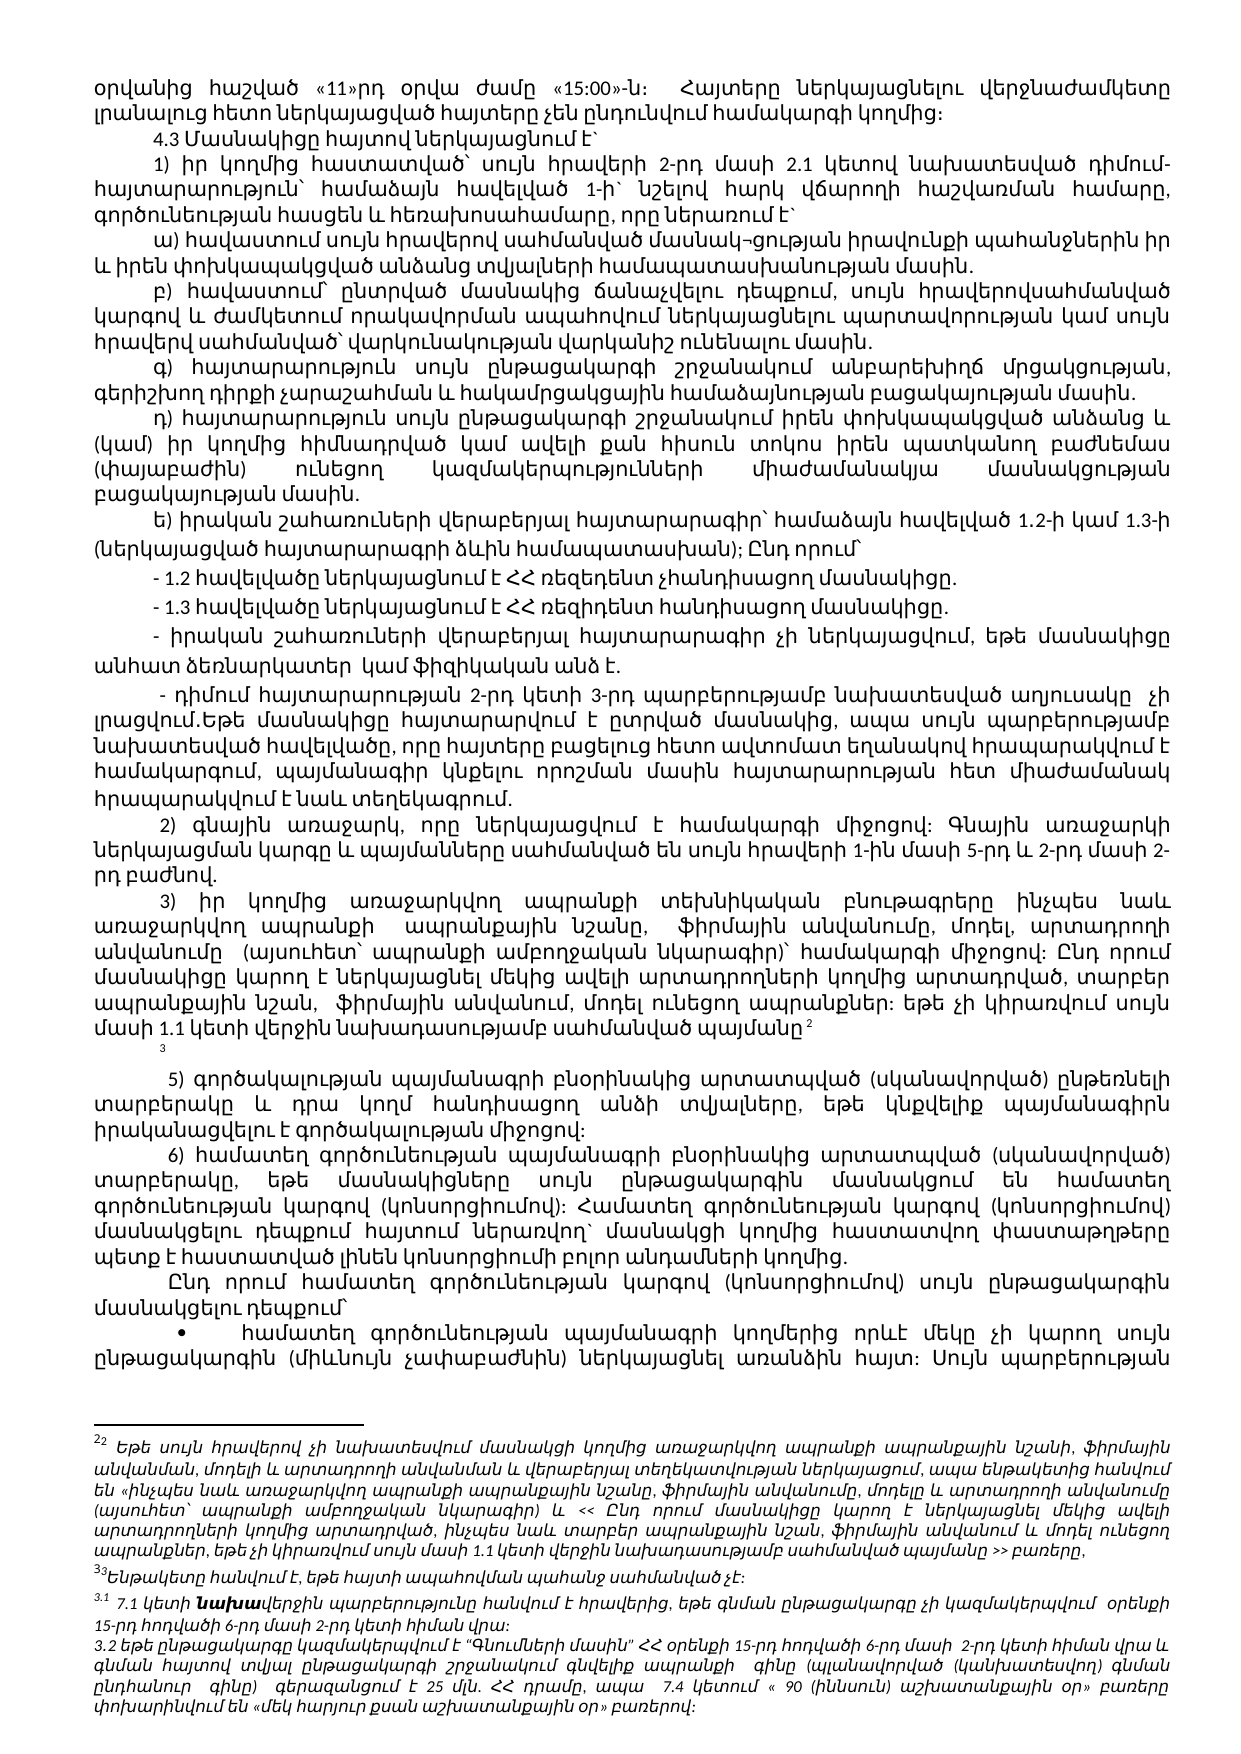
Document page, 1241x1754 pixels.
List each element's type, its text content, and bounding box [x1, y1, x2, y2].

text 2) գնային առաջարկ, որը ներկայացվում է համակարգի միջոցով: Գնային առաջարկի ներկայացման կարգը և պայմանները սահմանված են սույն հրավերի 1-ին մասի 5-րդ և 2-րդ մասի 2-րդ բաժնով. [94, 812, 1171, 888]
text ա) հավաստում սույն հրավերով սահմանված մասնակ¬ցության իրավունքի պահանջներին իր և իրեն փոխկապակցված անձանց տվյալների համապատասխանության մասին. [94, 227, 1171, 278]
text բ) հավաստում՝ ընտրված մասնակից ճանաչվելու դեպքում, սույն հրավերովսահմանված կարգով և ժամկետում որակավորման ապահովում ներկայացնելու պարտավորության կամ սույն հրավերվ սահմանված՝ վարկունակության վարկանիշ ունենալու մասին. [94, 278, 1171, 354]
text Ընդ որում համատեղ գործունեության կարգով (կոնսորցիումով) սույն ընթացակարգին մասնակցելու դեպքում՝ [94, 1269, 1171, 1320]
text 4.3 Մասնակիցը հայտով ներկայացնում է` [94, 126, 1171, 151]
text - 1.3 հավելվածը ներկայացնում է ՀՀ ռեզիդենտ հանդիսացող մասնակիցը. [94, 594, 1171, 620]
text - դիմում հայտարարության 2-րդ կետի 3-րդ պարբերությամբ նախատեսված աղյուսակը չի լրացվում․Եթե մասնակիցը հայտարարվում է ըտրված մասնակից, ապա սույն պարբերությամբ նախատեսված հավելվածը, որը հայտերը բացելուց հետո ավտոմատ եղանակով հրապարակվում է համակարգում, պայմանագիր կնքելու որոշման մասին հայտարարության հետ միաժամանակ հրապարակվում է նաև տեղեկագրում. [94, 682, 1171, 812]
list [94, 1320, 1171, 1371]
text - իրական շահառուների վերաբերյալ հայտարարագիր չի ներկայացվում, եթե մասնակիցը անհատ ձեռնարկատեր կամ ֆիզիկական անձ է. [94, 624, 1171, 678]
text 1) իր կողմից հաստատված՝ սույն հրավերի 2-րդ մասի 2.1 կետով նախատեսված դիմում-հայտարարություն՝ համաձայն հավելված 1-ի` նշելով հարկ վճարողի հաշվառման համարը, գործունեության հասցեն և հեռախոսահամարը, որը ներառում է` [94, 151, 1171, 227]
text 3 [94, 1041, 1171, 1066]
text - 1.2 հավելվածը ներկայացնում է ՀՀ ռեզեդենտ չհանդիսացող մասնակիցը. [94, 565, 1171, 591]
text դ) հայտարարություն սույն ընթացակարգի շրջանակում իրեն փոխկապակցված անձանց և (կամ) իր կողմից հիմնադրված կամ ավելի քան հիսուն տոկոս իրեն պատկանող բաժնեմաս (փայաբաժին) ունեցող կազմակերպությունների միաժամանակյա մասնակցության բացակայության մասին. [94, 405, 1171, 507]
text 5) գործակալության պայմանագրի բնօրինակից արտատպված (սկանավորված) ընթեռնելի տարբերակը և դրա կողմ հանդիսացող անձի տվյալները, եթե կնքվելիք պայմանագիրն իրականացվելու է գործակալության միջոցով: [94, 1066, 1171, 1142]
text 3) իր կողմից առաջարկվող ապրանքի տեխնիկական բնութագրերը ինչպես նաև առաջարկվող ապրանքի ապրանքային նշանը, ֆիրմային անվանումը, մոդել, արտադրողի անվանումը (այսուհետ՝ ապրանքի ամբողջական նկարագիր)՝ համակարգի միջոցով: Ընդ որում մասնակիցը կարող է ներկայացնել մեկից ավելի արտադրողների կողմից արտադրված, տարբեր ապրանքային նշան, ֆիրմային անվանում, մոդել ունեցող ապրանքներ: եթե չի կիրառվում սույն մասի 1.1 կետի վերջին նախադասությամբ սահմանված պայմանը 2 [94, 888, 1171, 1041]
text ե) իրական շահառուների վերաբերյալ հայտարարագիր՝ համաձայն հավելված 1․2-ի կամ 1.3-ի (ներկայացված հայտարարագրի ձևին համապատասխան); Ընդ որում՝ [94, 507, 1171, 562]
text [94, 75, 1171, 126]
text 6) համատեղ գործունեության պայմանագրի բնօրինակից արտատպված (սկանավորված) տարբերակը, եթե մասնակիցները սույն ընթացակարգին մասնակցում են համատեղ գործունեության կարգով (կոնսորցիումով): Համատեղ գործունեության կարգով (կոնսորցիումով) մասնակցելու դեպքում հայտում ներառվող` մասնակցի կողմից հաստատվող փաստաթղթերը պետք է հաստատված լինեն կոնսորցիումի բոլոր անդամների կողմից. [94, 1142, 1171, 1269]
text գ) հայտարարություն սույն ընթացակարգի շրջանակում անբարեխիղճ մրցակցության, գերիշխող դիրքի չարաշահման և հակամրցակցային համաձայնության բացակայության մասին. [94, 354, 1171, 405]
